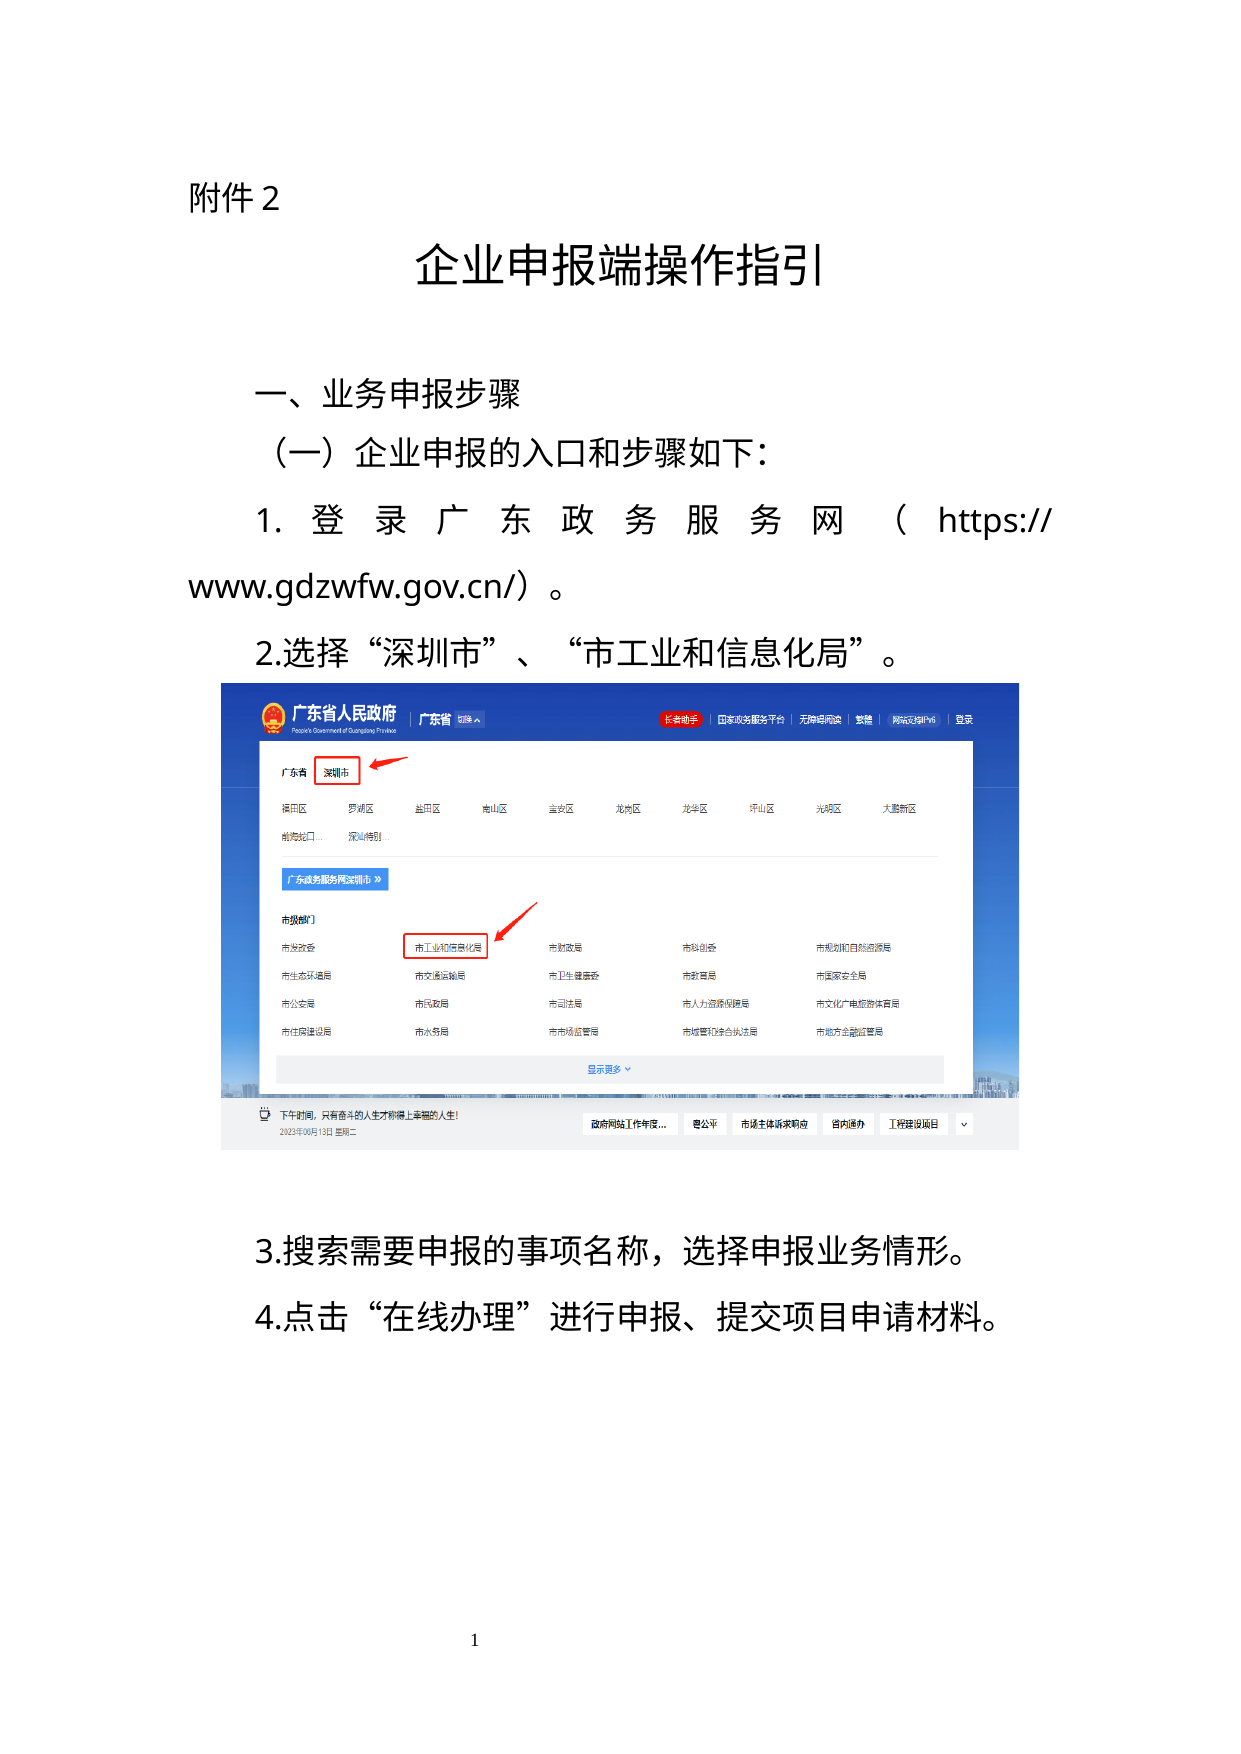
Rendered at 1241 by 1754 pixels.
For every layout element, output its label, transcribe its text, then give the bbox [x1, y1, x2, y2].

picture [221, 683, 1020, 1184]
list 3.搜索需要申报的事项名称，选择申报业务情形。 [188, 1216, 1052, 1282]
subtitle 企业申报端操作指引 [188, 229, 1052, 295]
list 2.选择“深圳市”、“市工业和信息化局”。 [188, 617, 1052, 684]
list 1.登录广东政务服务网（https://www.gdzwfw.gov.cn/）。 [188, 484, 1052, 617]
text 一、业务申报步骤 [188, 362, 1052, 418]
list 4.点击“在线办理”进行申报、提交项目申请材料。 [188, 1282, 1052, 1348]
list （一）企业申报的入口和步骤如下： [188, 418, 1052, 484]
subtitle 附件2 [188, 162, 1052, 229]
